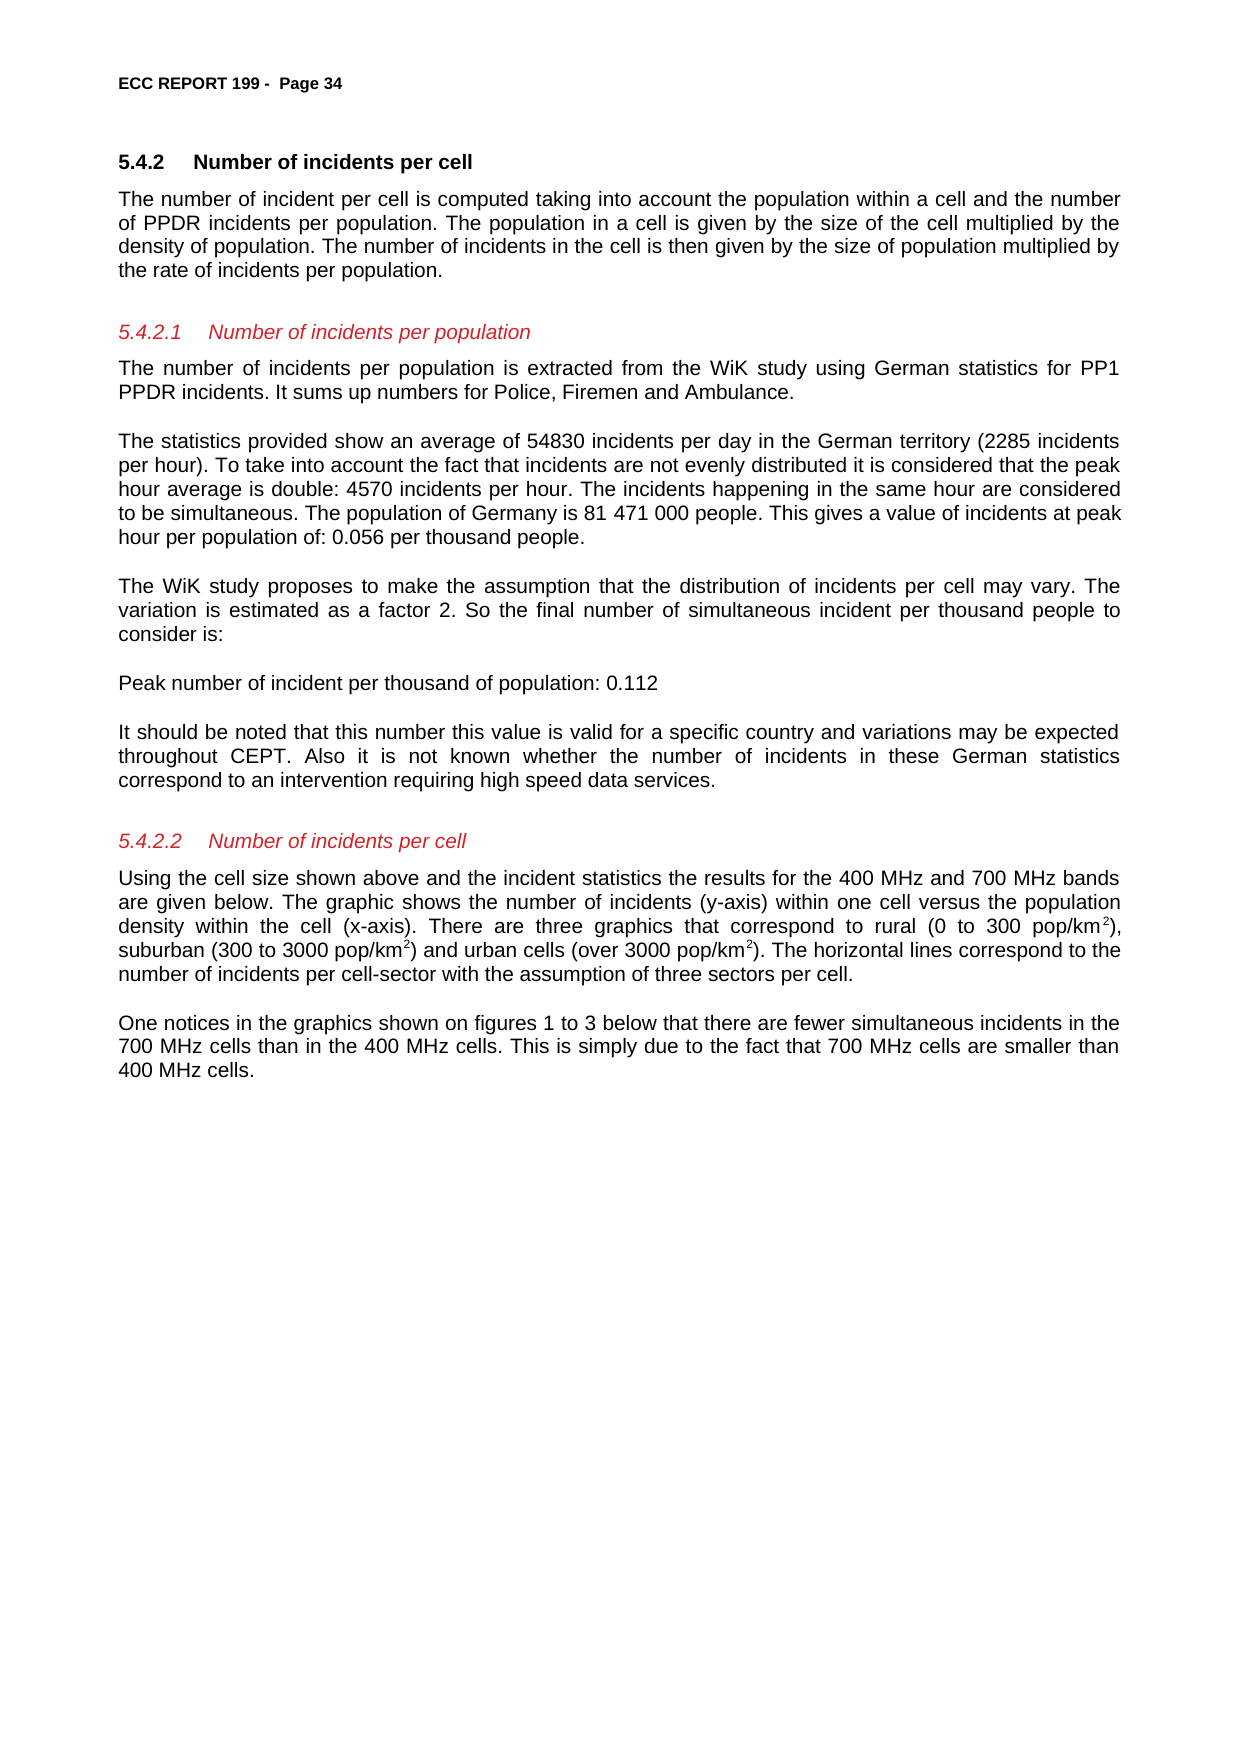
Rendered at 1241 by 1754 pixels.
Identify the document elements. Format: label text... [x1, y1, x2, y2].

text The number of incidents per population is extracted from the WiK study using German statistics for PP1 PPDR incidents. It sums up numbers for Police, Firemen and Ambulance. [118, 356, 1122, 404]
text Using the cell size shown above and the incident statistics the results for the 400 MHz and 700 MHz bands are given below. The graphic shows the number of incidents (y-axis) within one cell versus the population density within the cell (x-axis). There are three graphics that correspond to rural (0 to 300 pop/km2), suburban (300 to 3000 pop/km2) and urban cells (over 3000 pop/km2). The horizontal lines correspond to the number of incidents per cell-sector with the assumption of three sectors per cell. [118, 866, 1122, 985]
subtitle Number of incidents per population [118, 320, 1122, 344]
text The statistics provided show an average of 54830 incidents per day in the German territory (2285 incidents per hour). To take into account the fact that incidents are not evenly distributed it is considered that the peak hour average is double: 4570 incidents per hour. The incidents happening in the same hour are considered to be simultaneous. The population of Germany is 81 471 000 people. This gives a value of incidents at peak hour per population of: 0.056 per thousand people. [118, 429, 1122, 549]
subtitle Number of incidents per cell [118, 829, 1122, 853]
text It should be noted that this number this value is valid for a specific country and variations may be expected throughout CEPT. Also it is not known whether the number of incidents in these German statistics correspond to an intervention requiring high speed data services. [118, 720, 1122, 792]
subtitle Number of incidents per cell [118, 150, 1122, 174]
text Peak number of incident per thousand of population: 0.112 [118, 671, 1122, 695]
text One notices in the graphics shown on figures 1 to 3 below that there are fewer simultaneous incidents in the 700 MHz cells than in the 400 MHz cells. This is simply due to the fact that 700 MHz cells are smaller than 400 MHz cells. [118, 1010, 1122, 1082]
text The WiK study proposes to make the assumption that the distribution of incidents per cell may vary. The variation is estimated as a factor 2. So the final number of simultaneous incident per thousand people to consider is: [118, 574, 1122, 646]
text The number of incident per cell is computed taking into account the population within a cell and the number of PPDR incidents per population. The population in a cell is given by the size of the cell multiplied by the density of population. The number of incidents in the cell is then given by the size of population multiplied by the rate of incidents per population. [118, 186, 1122, 282]
